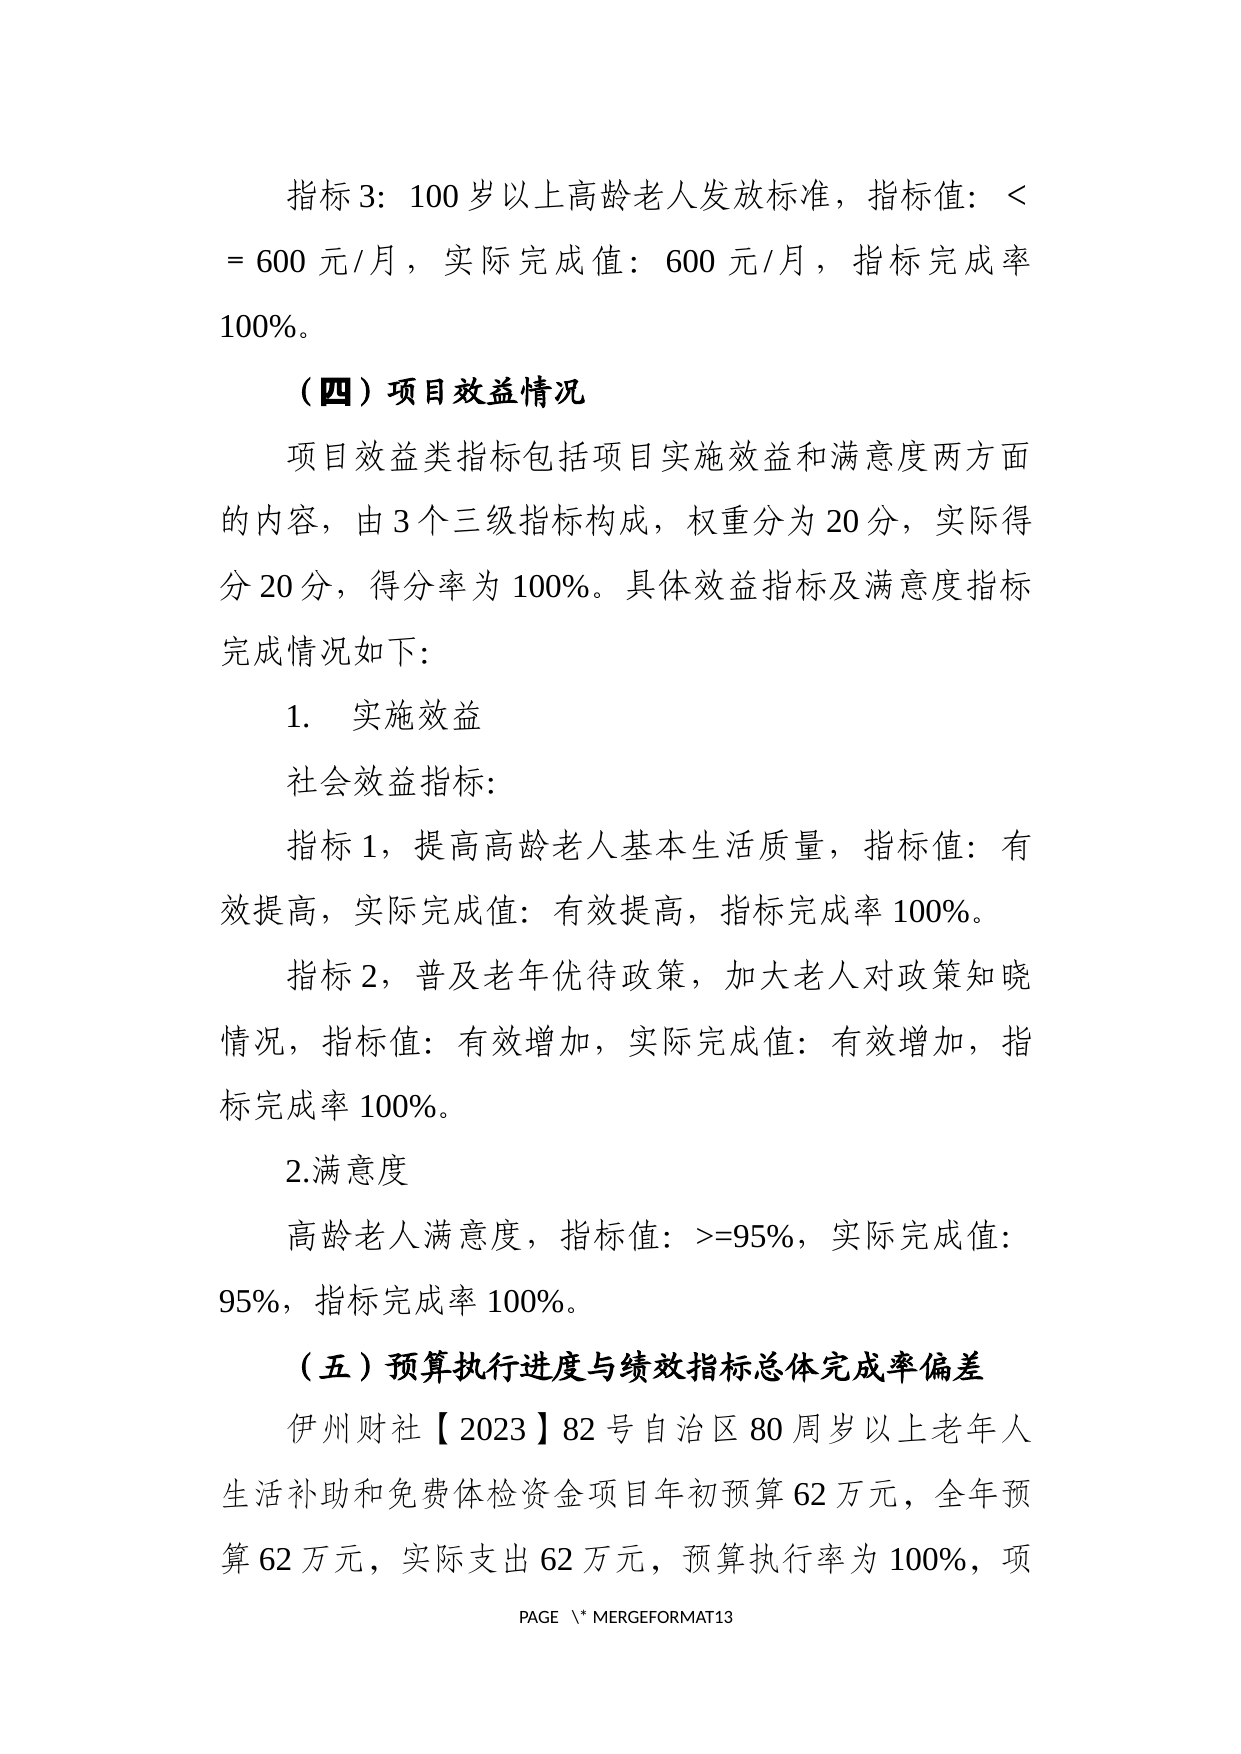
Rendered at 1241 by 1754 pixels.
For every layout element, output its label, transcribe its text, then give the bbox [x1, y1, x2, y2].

text （五）预算执行进度与绩效指标总体完成率偏差 [218, 1332, 1033, 1397]
text 项目效益类指标包括项目实施效益和满意度两方面的内容，由3个三级指标构成，权重分为20分，实际得分20分，得分率为100%。具体效益指标及满意度指标完成情况如下： [218, 422, 1033, 682]
list 项目效益情况 [218, 357, 1033, 422]
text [218, 1397, 1033, 1592]
text 指标1，提高高龄老人基本生活质量，指标值：有效提高，实际完成值：有效提高，指标完成率100%。 [218, 812, 1033, 942]
text 指标3：100岁以上高龄老人发放标准，指标值：＜＝600元/月，实际完成值：600元/月，指标完成率100%。 [218, 162, 1033, 357]
text 2.满意度 [218, 1137, 1033, 1202]
text 高龄老人满意度，指标值：>=95%，实际完成值：95%，指标完成率100%。 [218, 1202, 1033, 1332]
list 社会效益指标： [218, 747, 1033, 812]
text 指标2，普及老年优待政策，加大老人对政策知晓情况，指标值：有效增加，实际完成值：有效增加，指标完成率100%。 [218, 942, 1033, 1137]
list 实施效益 [218, 682, 1033, 747]
